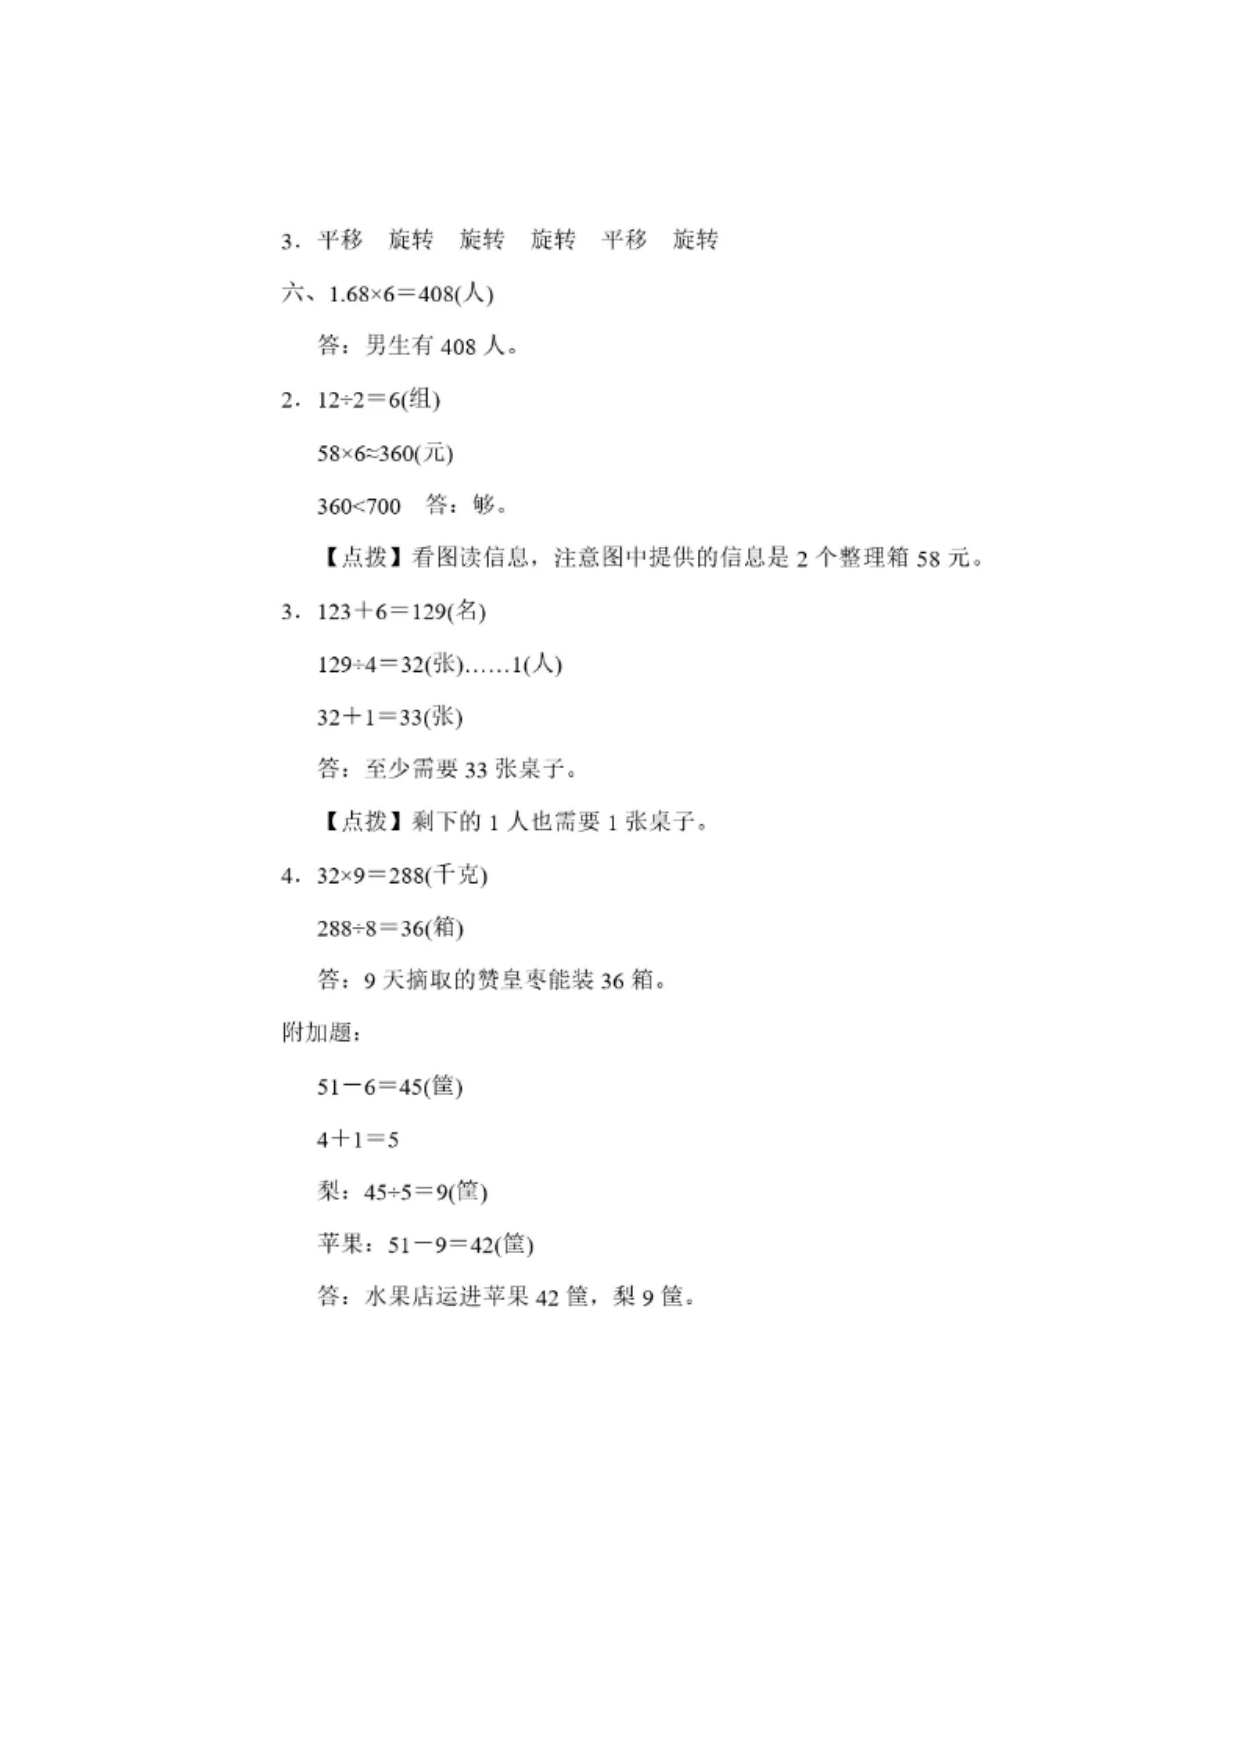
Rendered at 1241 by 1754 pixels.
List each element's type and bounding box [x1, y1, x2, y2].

picture [187, 162, 1049, 1350]
